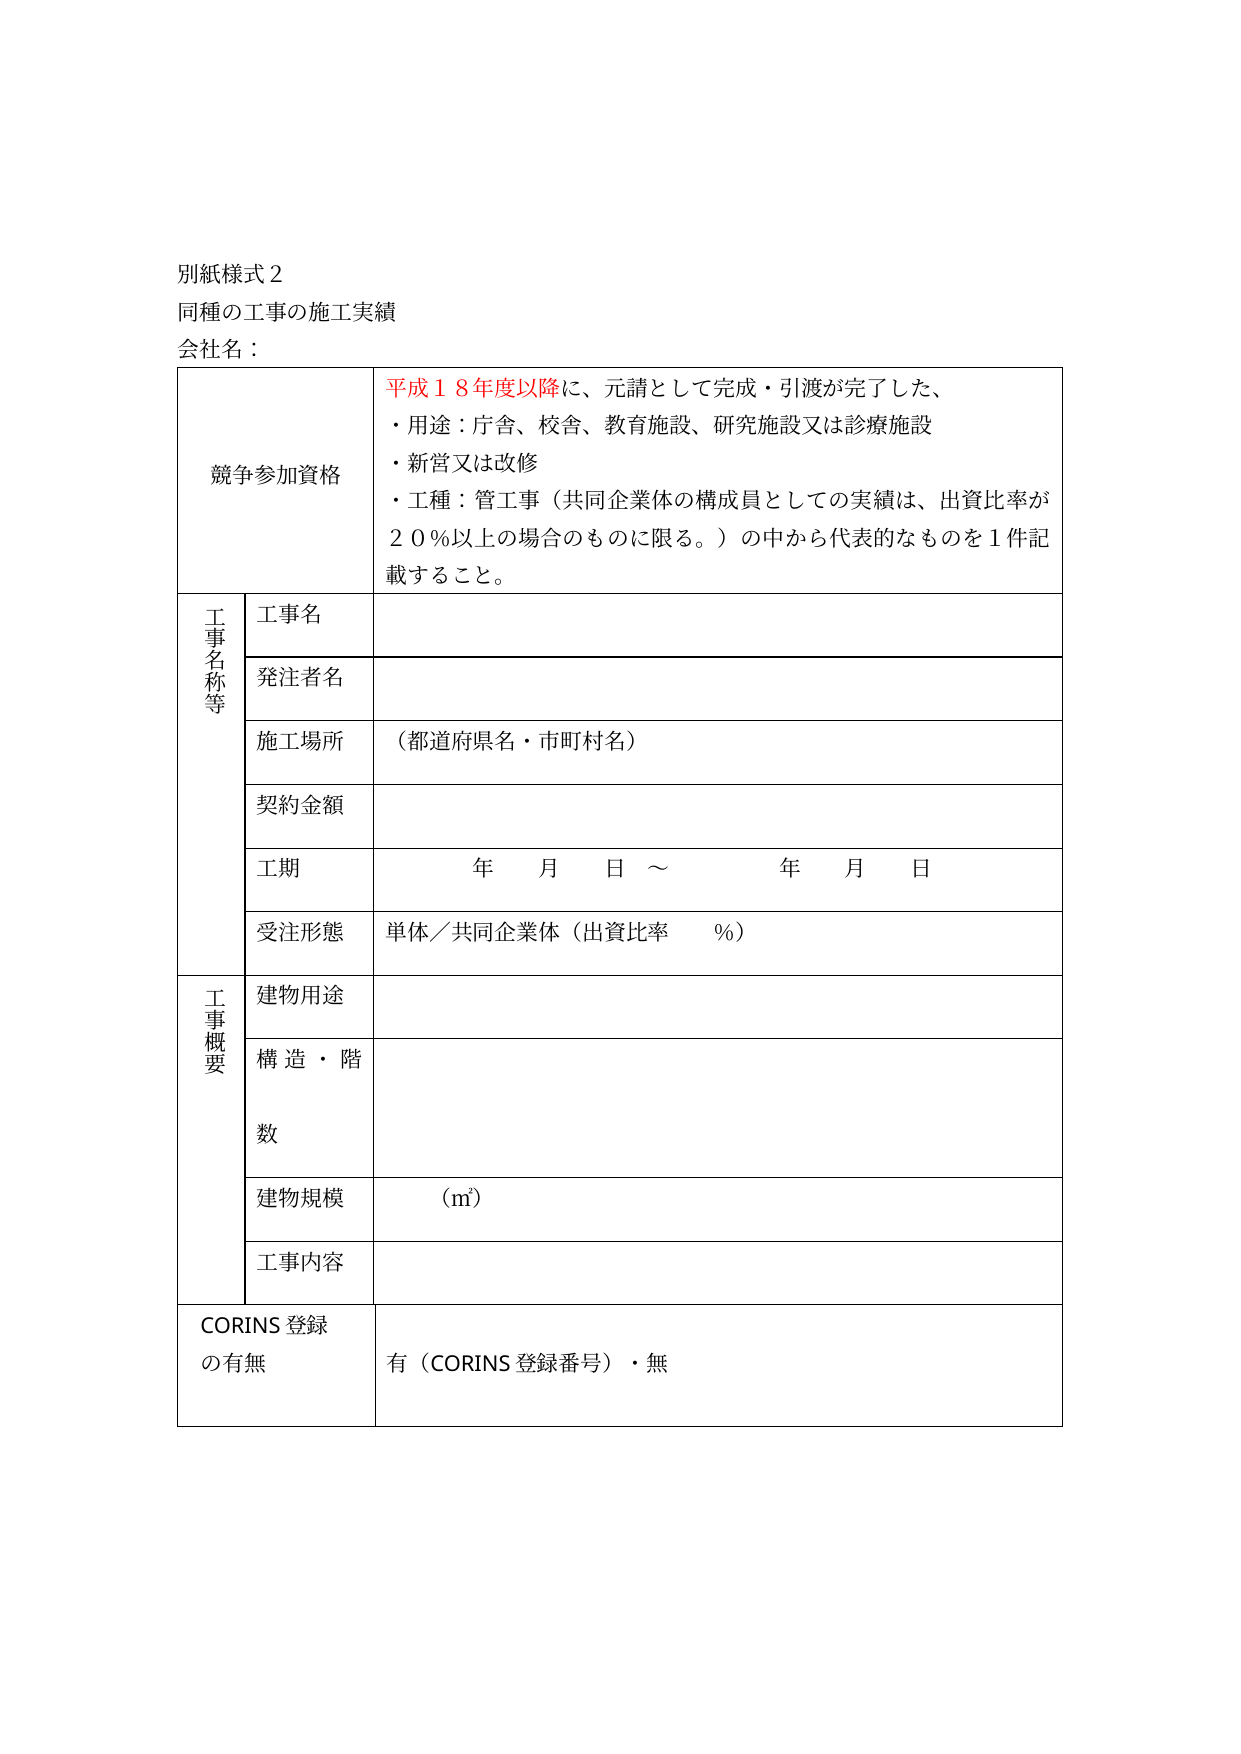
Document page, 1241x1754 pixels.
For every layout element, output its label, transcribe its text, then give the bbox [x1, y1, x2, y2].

table_cell [374, 976, 1062, 1038]
table_cell 工事名 [246, 594, 373, 656]
table_cell 有（CORINS登録番号）・無 [376, 1305, 1062, 1426]
table_cell 契約金額 [246, 785, 373, 847]
table_cell [374, 658, 1062, 720]
table_cell [374, 785, 1062, 847]
text 別紙様式２ [177, 254, 1063, 292]
table_cell 建物用途 [246, 976, 373, 1038]
table_header 平成１８年度以降に、元請として完成・引渡が完了した、 ・用途：庁舎、校舎、教育施設、研究施設又は診療施設 ・新営又は改修 ・工種：管工事（共同企業体の構成員としての実績は、出資比率が２０％以上の場合のものに限る。）の中から代表的なものを１件記載すること。 [374, 368, 1062, 593]
table_cell 工期 [246, 849, 373, 911]
table_cell （㎡） [374, 1178, 1062, 1241]
table_cell 建物規模 [246, 1178, 373, 1241]
table_cell [374, 1039, 1062, 1177]
table_cell （都道府県名・市町村名） [374, 721, 1062, 784]
table_cell [374, 594, 1062, 656]
table_cell 年 月 日 ～ 年 月 日 [374, 849, 1062, 911]
table_cell 工事名称等 [178, 594, 244, 975]
table_cell 受注形態 [246, 912, 373, 975]
table_cell 単体／共同企業体（出資比率 ％） [374, 912, 1062, 975]
table_cell 構造・階数 [246, 1039, 373, 1177]
table_header 競争参加資格 [178, 368, 373, 593]
text 同種の工事の施工実績 [177, 292, 1063, 329]
table_cell CORINS登録 の有無 [178, 1305, 375, 1426]
table_cell 発注者名 [246, 658, 373, 720]
table_cell 工事内容 [246, 1242, 373, 1304]
text 会社名： [177, 329, 1063, 367]
table_cell 施工場所 [246, 721, 373, 784]
table_cell [374, 1242, 1062, 1304]
table_cell 工事概要 [178, 976, 244, 1304]
